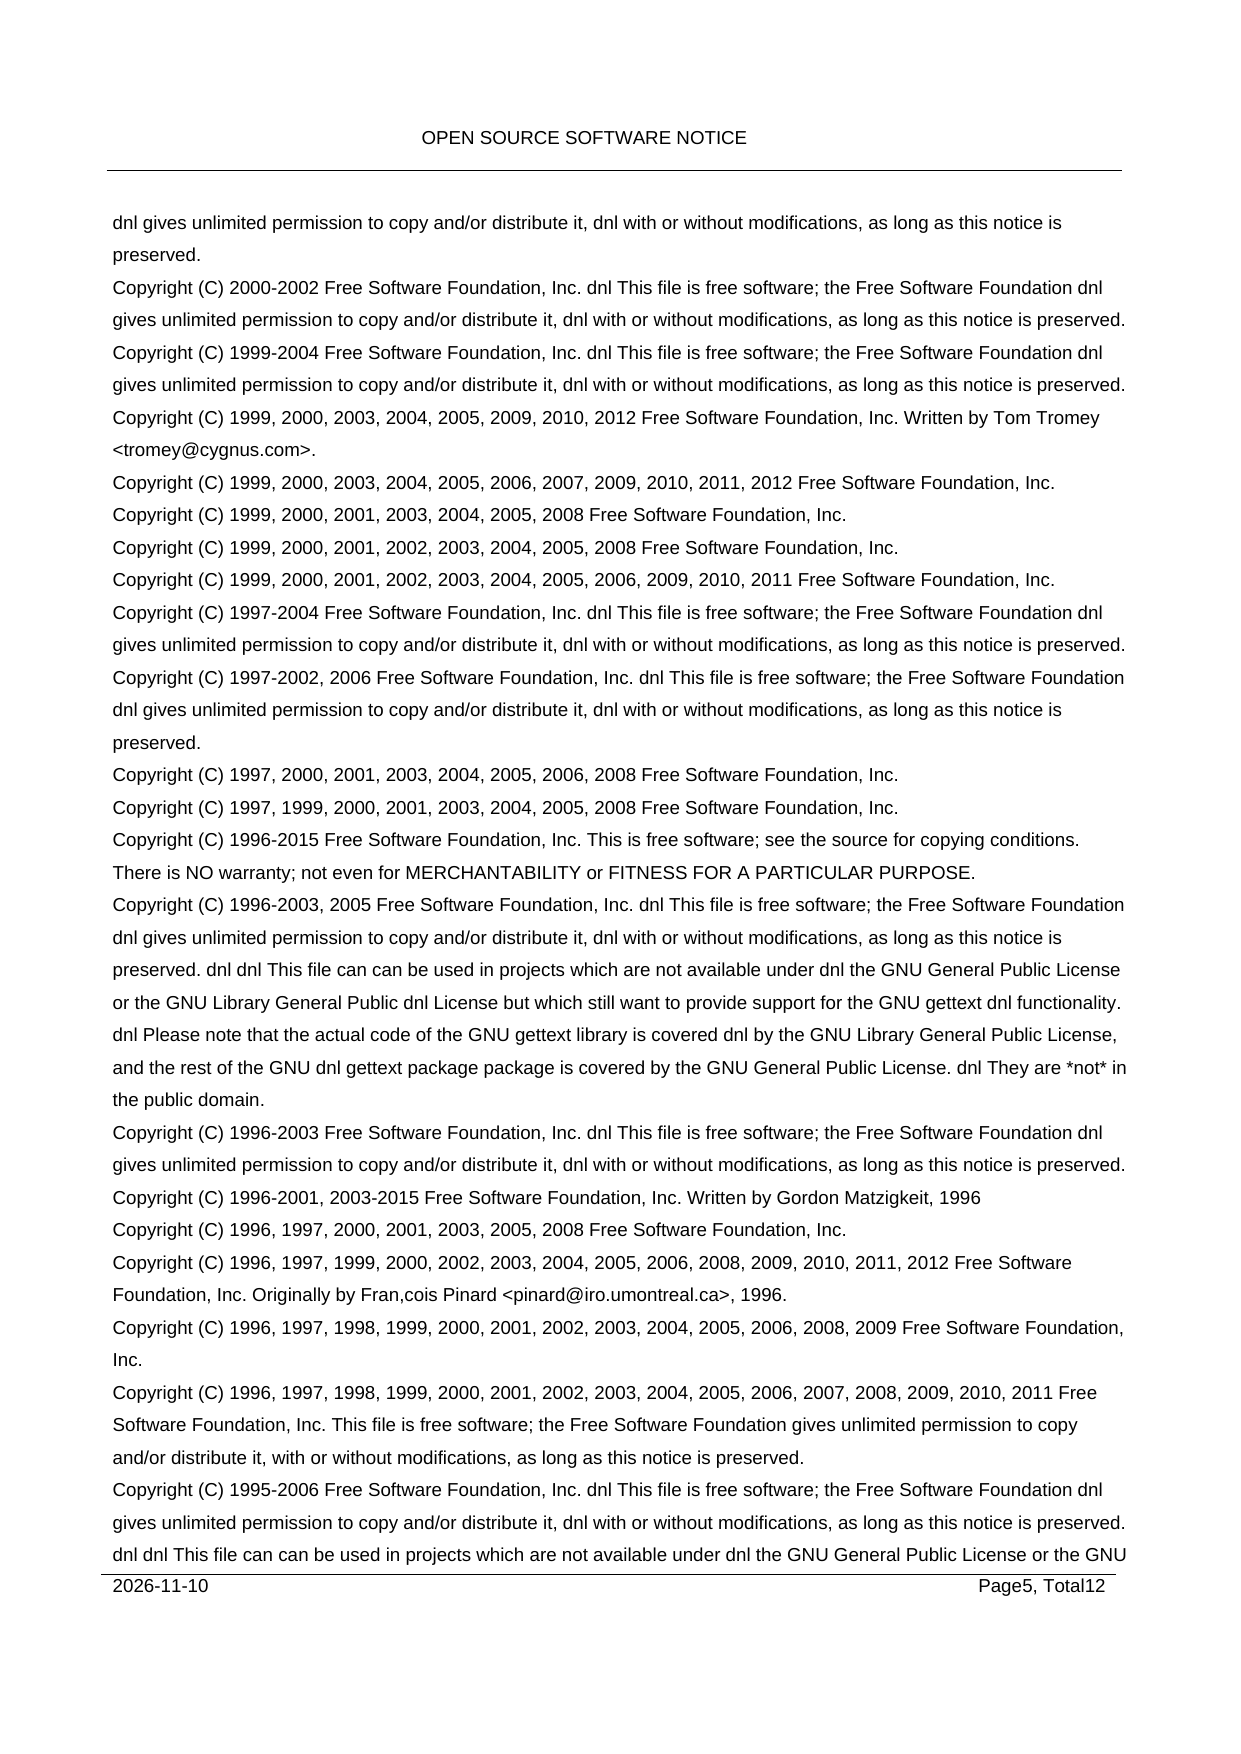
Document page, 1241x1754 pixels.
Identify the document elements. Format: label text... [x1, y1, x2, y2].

text Copyright (C) 1999-2004 Free Software Foundation, Inc. dnl This file is free software; the Free Software Foundation dnl gives unlimited permission to copy and/or distribute it, dnl with or without modifications, as long as this notice is preserved. [112, 336, 1128, 401]
text Copyright (C) 1996-2001, 2003-2015 Free Software Foundation, Inc. Written by Gordon Matzigkeit, 1996 [112, 1181, 1128, 1214]
text Copyright (C) 1996-2003 Free Software Foundation, Inc. dnl This file is free software; the Free Software Foundation dnl gives unlimited permission to copy and/or distribute it, dnl with or without modifications, as long as this notice is preserved. [112, 1116, 1128, 1181]
text Copyright (C) 1999, 2000, 2003, 2004, 2005, 2006, 2007, 2009, 2010, 2011, 2012 Free Software Foundation, Inc. [112, 466, 1128, 499]
text Copyright (C) 2000-2002 Free Software Foundation, Inc. dnl This file is free software; the Free Software Foundation dnl gives unlimited permission to copy and/or distribute it, dnl with or without modifications, as long as this notice is preserved. [112, 271, 1128, 336]
text Copyright (C) 1999, 2000, 2003, 2004, 2005, 2009, 2010, 2012 Free Software Foundation, Inc. Written by Tom Tromey <tromey@cygnus.com>. [112, 401, 1128, 466]
text Copyright (C) 1996-2015 Free Software Foundation, Inc. This is free software; see the source for copying conditions. There is NO warranty; not even for MERCHANTABILITY or FITNESS FOR A PARTICULAR PURPOSE. [112, 824, 1128, 889]
text Copyright (C) 1996, 1997, 2000, 2001, 2003, 2005, 2008 Free Software Foundation, Inc. [112, 1214, 1128, 1246]
text Copyright (C) 1996, 1997, 1998, 1999, 2000, 2001, 2002, 2003, 2004, 2005, 2006, 2008, 2009 Free Software Foundation, Inc. [112, 1311, 1128, 1376]
text Copyright (C) 1999, 2000, 2001, 2003, 2004, 2005, 2008 Free Software Foundation, Inc. [112, 499, 1128, 531]
text Copyright (C) 1999, 2000, 2001, 2002, 2003, 2004, 2005, 2008 Free Software Foundation, Inc. [112, 531, 1128, 564]
text Copyright (C) 1996, 1997, 1998, 1999, 2000, 2001, 2002, 2003, 2004, 2005, 2006, 2007, 2008, 2009, 2010, 2011 Free Software Foundation, Inc. This file is free software; the Free Software Foundation gives unlimited permission to copy and/or distribute it, with or without modifications, as long as this notice is preserved. [112, 1376, 1128, 1474]
text Copyright (C) 1997, 1999, 2000, 2001, 2003, 2004, 2005, 2008 Free Software Foundation, Inc. [112, 791, 1128, 824]
text Copyright (C) 1997, 2000, 2001, 2003, 2004, 2005, 2006, 2008 Free Software Foundation, Inc. [112, 759, 1128, 791]
text Copyright (C) 1997-2004 Free Software Foundation, Inc. dnl This file is free software; the Free Software Foundation dnl gives unlimited permission to copy and/or distribute it, dnl with or without modifications, as long as this notice is preserved. [112, 596, 1128, 661]
text Copyright (C) 1997-2002, 2006 Free Software Foundation, Inc. dnl This file is free software; the Free Software Foundation dnl gives unlimited permission to copy and/or distribute it, dnl with or without modifications, as long as this notice is preserved. [112, 661, 1128, 759]
text Copyright (C) 1996, 1997, 1999, 2000, 2002, 2003, 2004, 2005, 2006, 2008, 2009, 2010, 2011, 2012 Free Software Foundation, Inc. Originally by Fran,cois Pinard <pinard@iro.umontreal.ca>, 1996. [112, 1246, 1128, 1311]
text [112, 1474, 1128, 1571]
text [112, 206, 1128, 271]
text Copyright (C) 1996-2003, 2005 Free Software Foundation, Inc. dnl This file is free software; the Free Software Foundation dnl gives unlimited permission to copy and/or distribute it, dnl with or without modifications, as long as this notice is preserved. dnl dnl This file can can be used in projects which are not available under dnl the GNU General Public License or the GNU Library General Public dnl License but which still want to provide support for the GNU gettext dnl functionality. dnl Please note that the actual code of the GNU gettext library is covered dnl by the GNU Library General Public License, and the rest of the GNU dnl gettext package package is covered by the GNU General Public License. dnl They are *not* in the public domain. [112, 889, 1128, 1116]
text Copyright (C) 1999, 2000, 2001, 2002, 2003, 2004, 2005, 2006, 2009, 2010, 2011 Free Software Foundation, Inc. [112, 564, 1128, 596]
